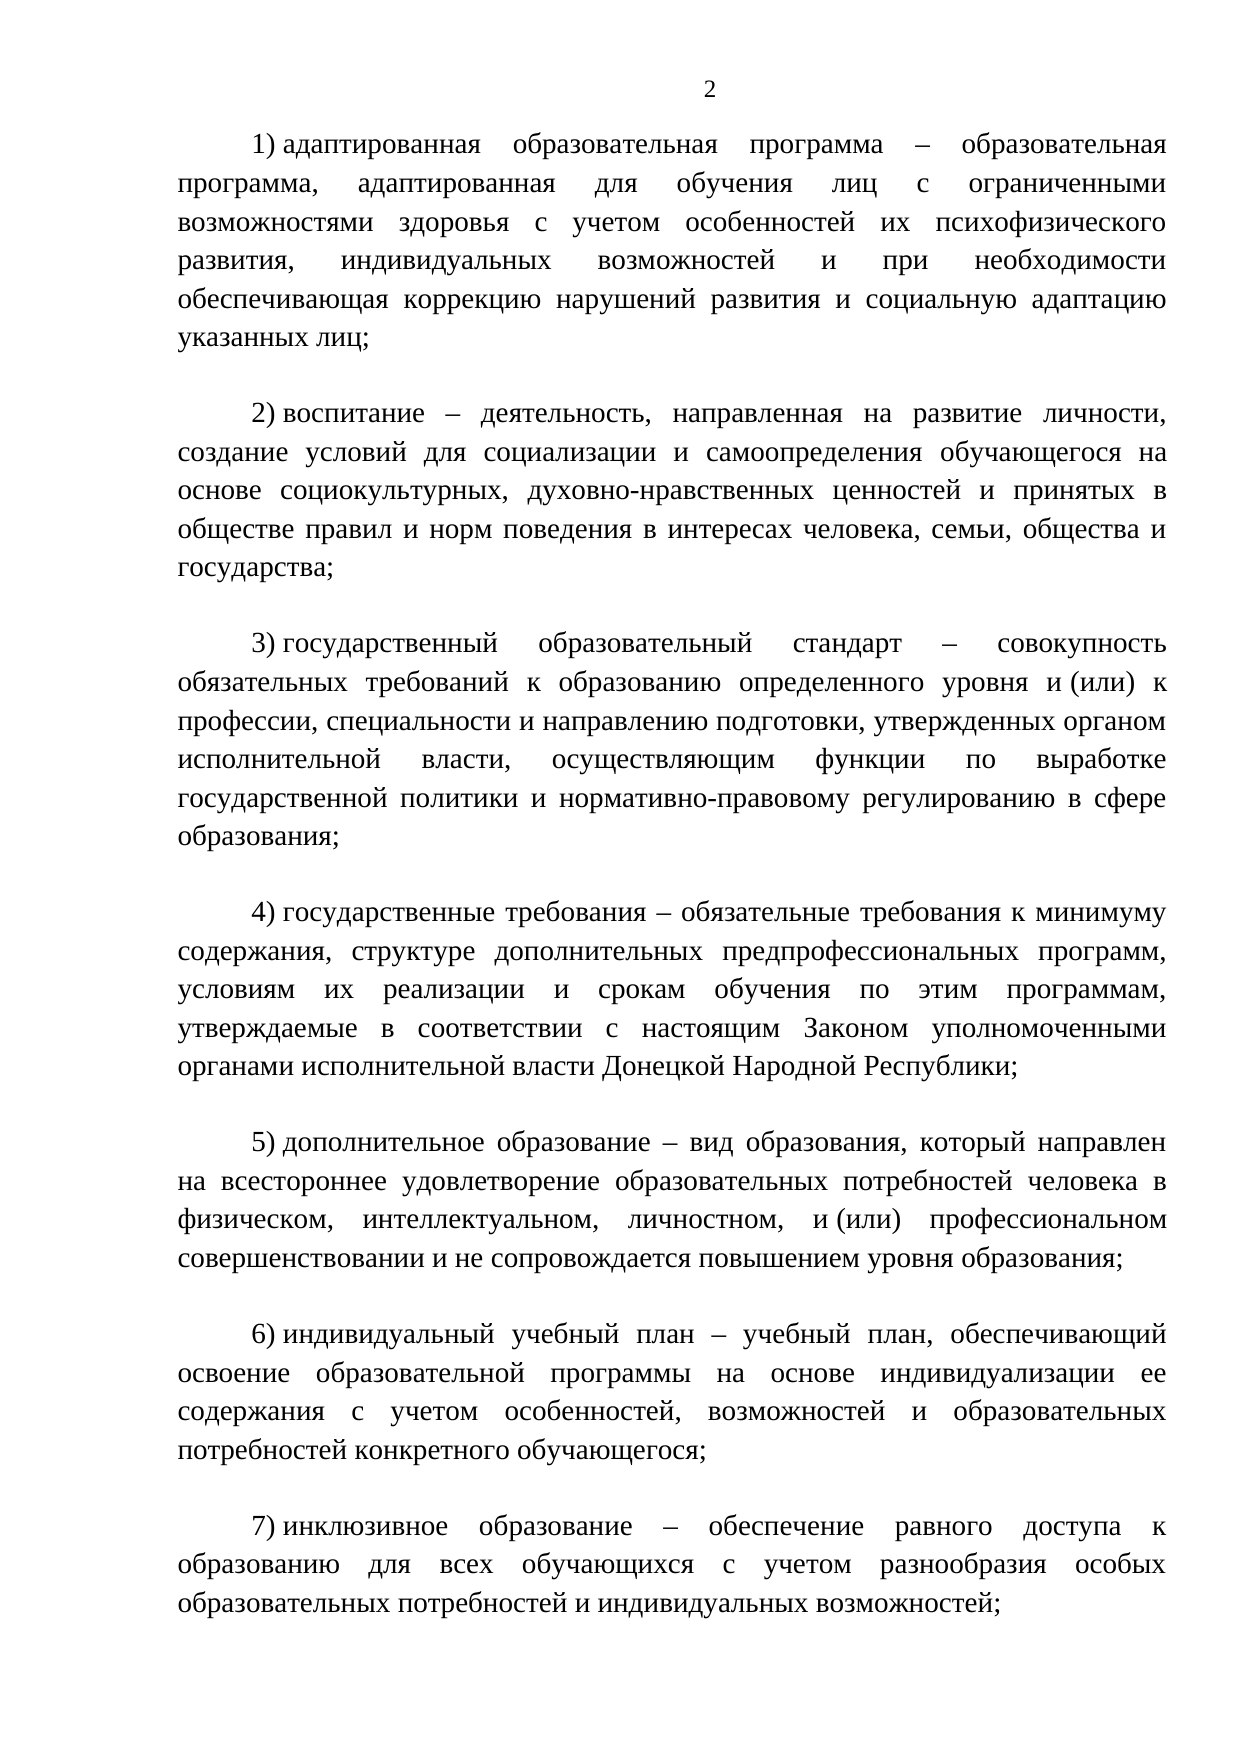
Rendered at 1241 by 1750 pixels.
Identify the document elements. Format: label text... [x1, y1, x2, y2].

text 3) государственный образовательный стандарт – совокупность обязательных требований к образованию определенного уровня и (или) к профессии, специальности и направлению подготовки, утвержденных органом исполнительной власти, осуществляющим функции по выработке государственной политики и нормативно-правовому регулированию в сфере образования; [177, 626, 1167, 852]
text 1) адаптированная образовательная программа – образовательная программа, адаптированная для обучения лиц с ограниченными возможностями здоровья с учетом особенностей их психофизического развития, индивидуальных возможностей и при необходимости обеспечивающая коррекцию нарушений развития и социальную адаптацию указанных лиц; [177, 127, 1167, 353]
text 6) индивидуальный учебный план – учебный план, обеспечивающий освоение образовательной программы на основе индивидуализации ее содержания с учетом особенностей, возможностей и образовательных потребностей конкретного обучающегося; [177, 1316, 1167, 1465]
text 5) дополнительное образование – вид образования, который направлен на всестороннее удовлетворение образовательных потребностей человека в физическом, интеллектуальном, личностном, и (или) профессиональном совершенствовании и не сопровождается повышением уровня образования; [177, 1124, 1167, 1274]
text 2) воспитание – деятельность, направленная на развитие личности, создание условий для социализации и самоопределения обучающегося на основе социокультурных, духовно-нравственных ценностей и принятых в обществе правил и норм поведения в интересах человека, семьи, общества и государства; [177, 395, 1167, 583]
text 7) инклюзивное образование – обеспечение равного доступа к образованию для всех обучающихся с учетом разнообразия особых образовательных потребностей и индивидуальных возможностей; [177, 1508, 1167, 1618]
text 4) государственные требования – обязательные требования к минимуму содержания, структуре дополнительных предпрофессиональных программ, условиям их реализации и срокам обучения по этим программам, утверждаемые в соответствии с настоящим Законом уполномоченными органами исполнительной власти Донецкой Народной Республики; [177, 894, 1167, 1082]
